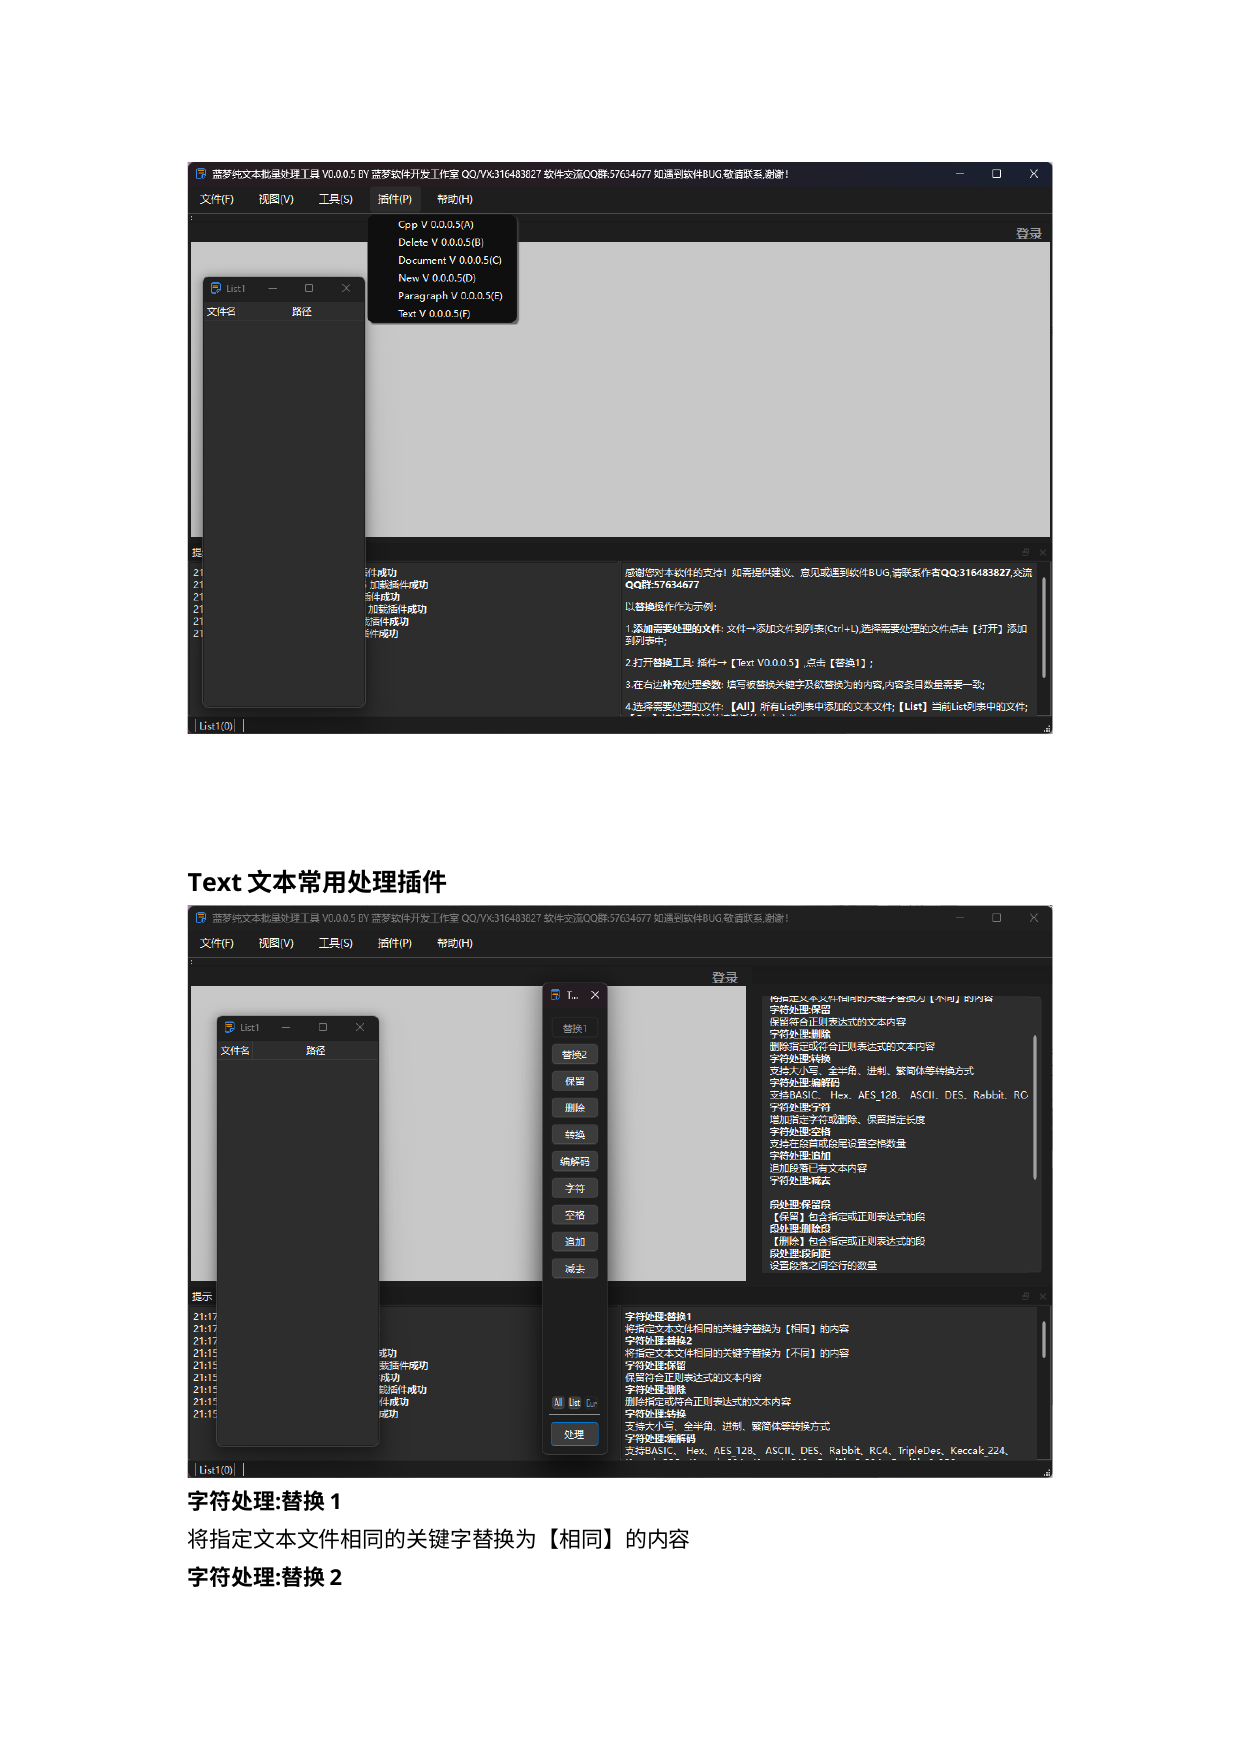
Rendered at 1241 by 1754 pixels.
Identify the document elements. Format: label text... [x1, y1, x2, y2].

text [187, 1484, 1053, 1591]
picture [187, 162, 1053, 734]
picture [187, 905, 1053, 1478]
text Text文本常用处理插件 [187, 862, 1053, 899]
